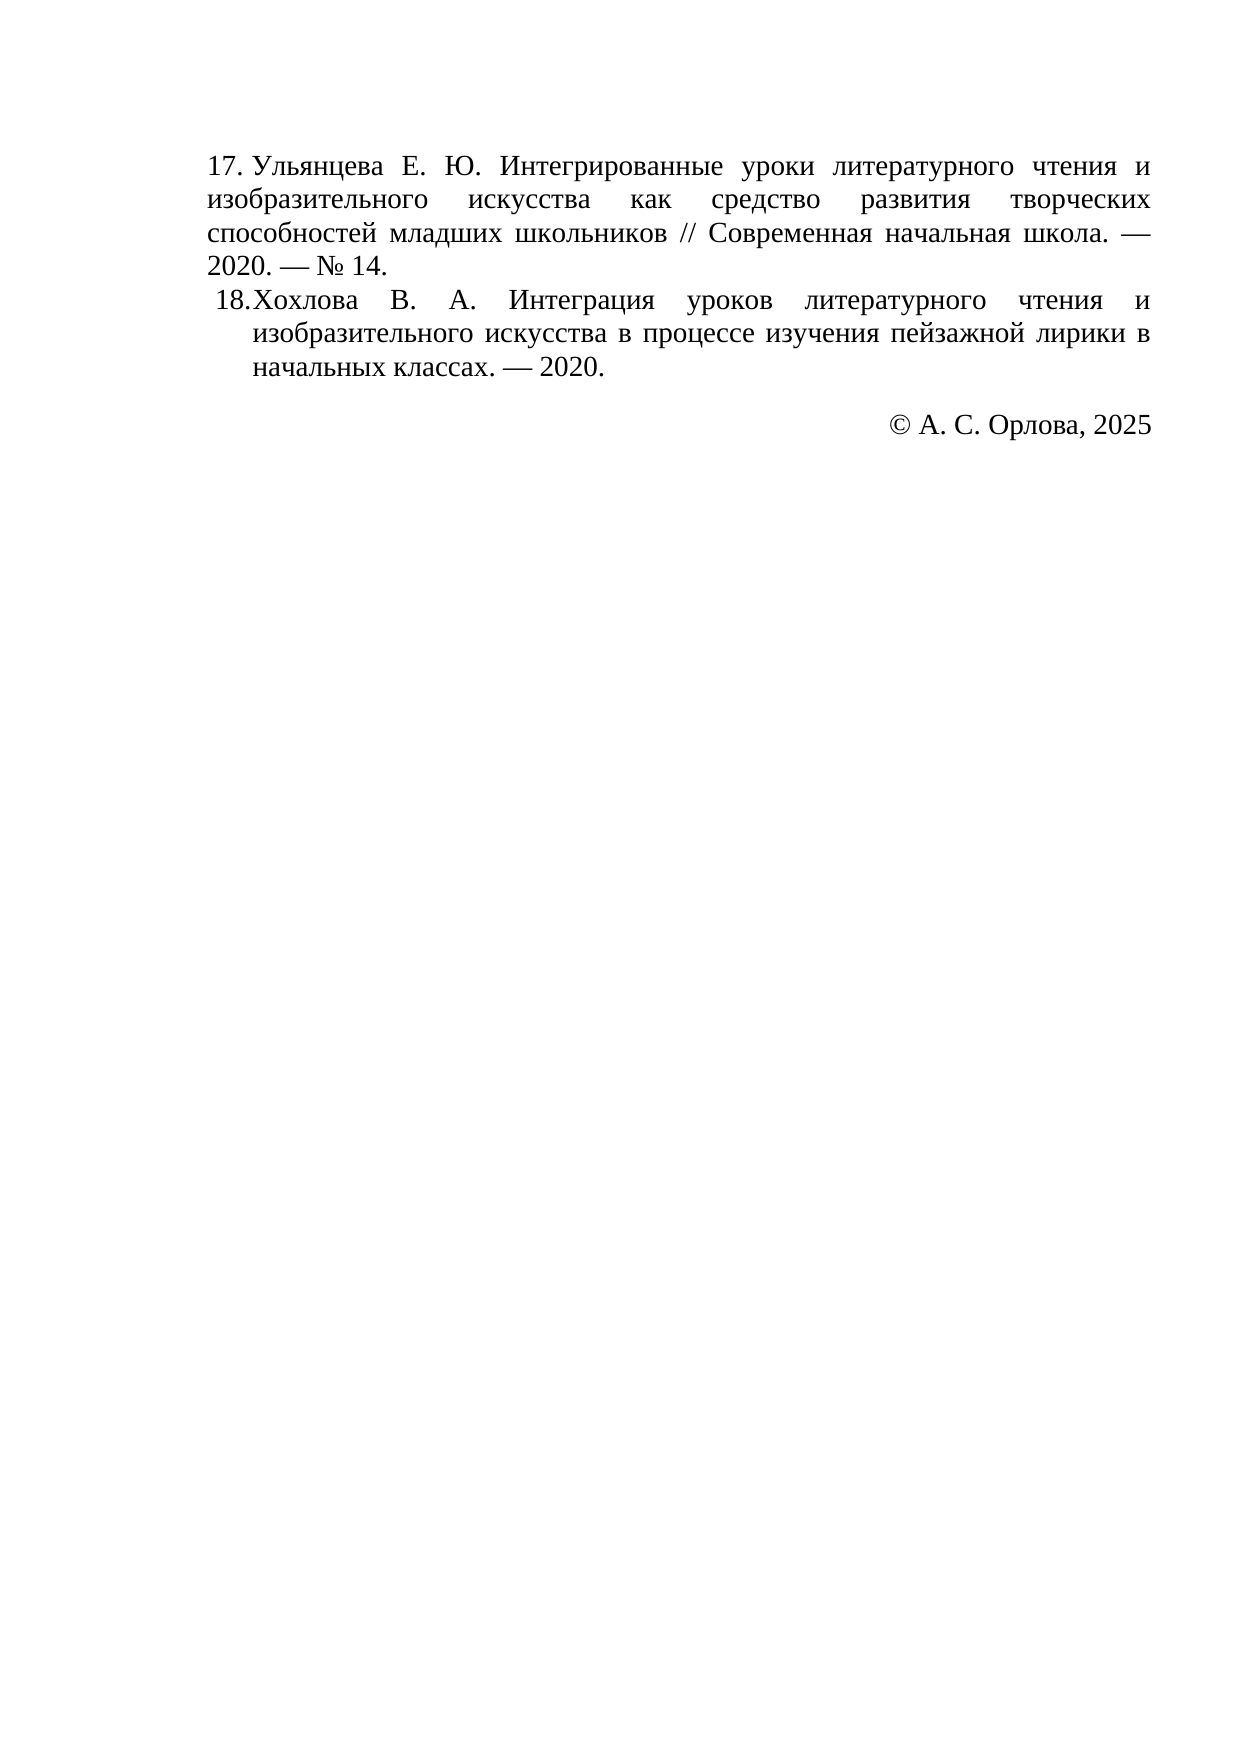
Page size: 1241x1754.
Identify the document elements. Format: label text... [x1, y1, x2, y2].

text © А. С. Орлова, 2025 [215, 407, 1152, 441]
list Хохлова В. А. Интеграция уроков литературного чтения и изобразительного искусства в процессе изучения пейзажной лирики в начальных классах. — 2020. [215, 282, 1152, 382]
list Ульянцева Е. Ю. Интегрированные уроки литературного чтения и изобразительного искусства как средство развития творческих способностей младших школьников // Современная начальная школа. — 2020. — № 14. [207, 148, 1152, 282]
